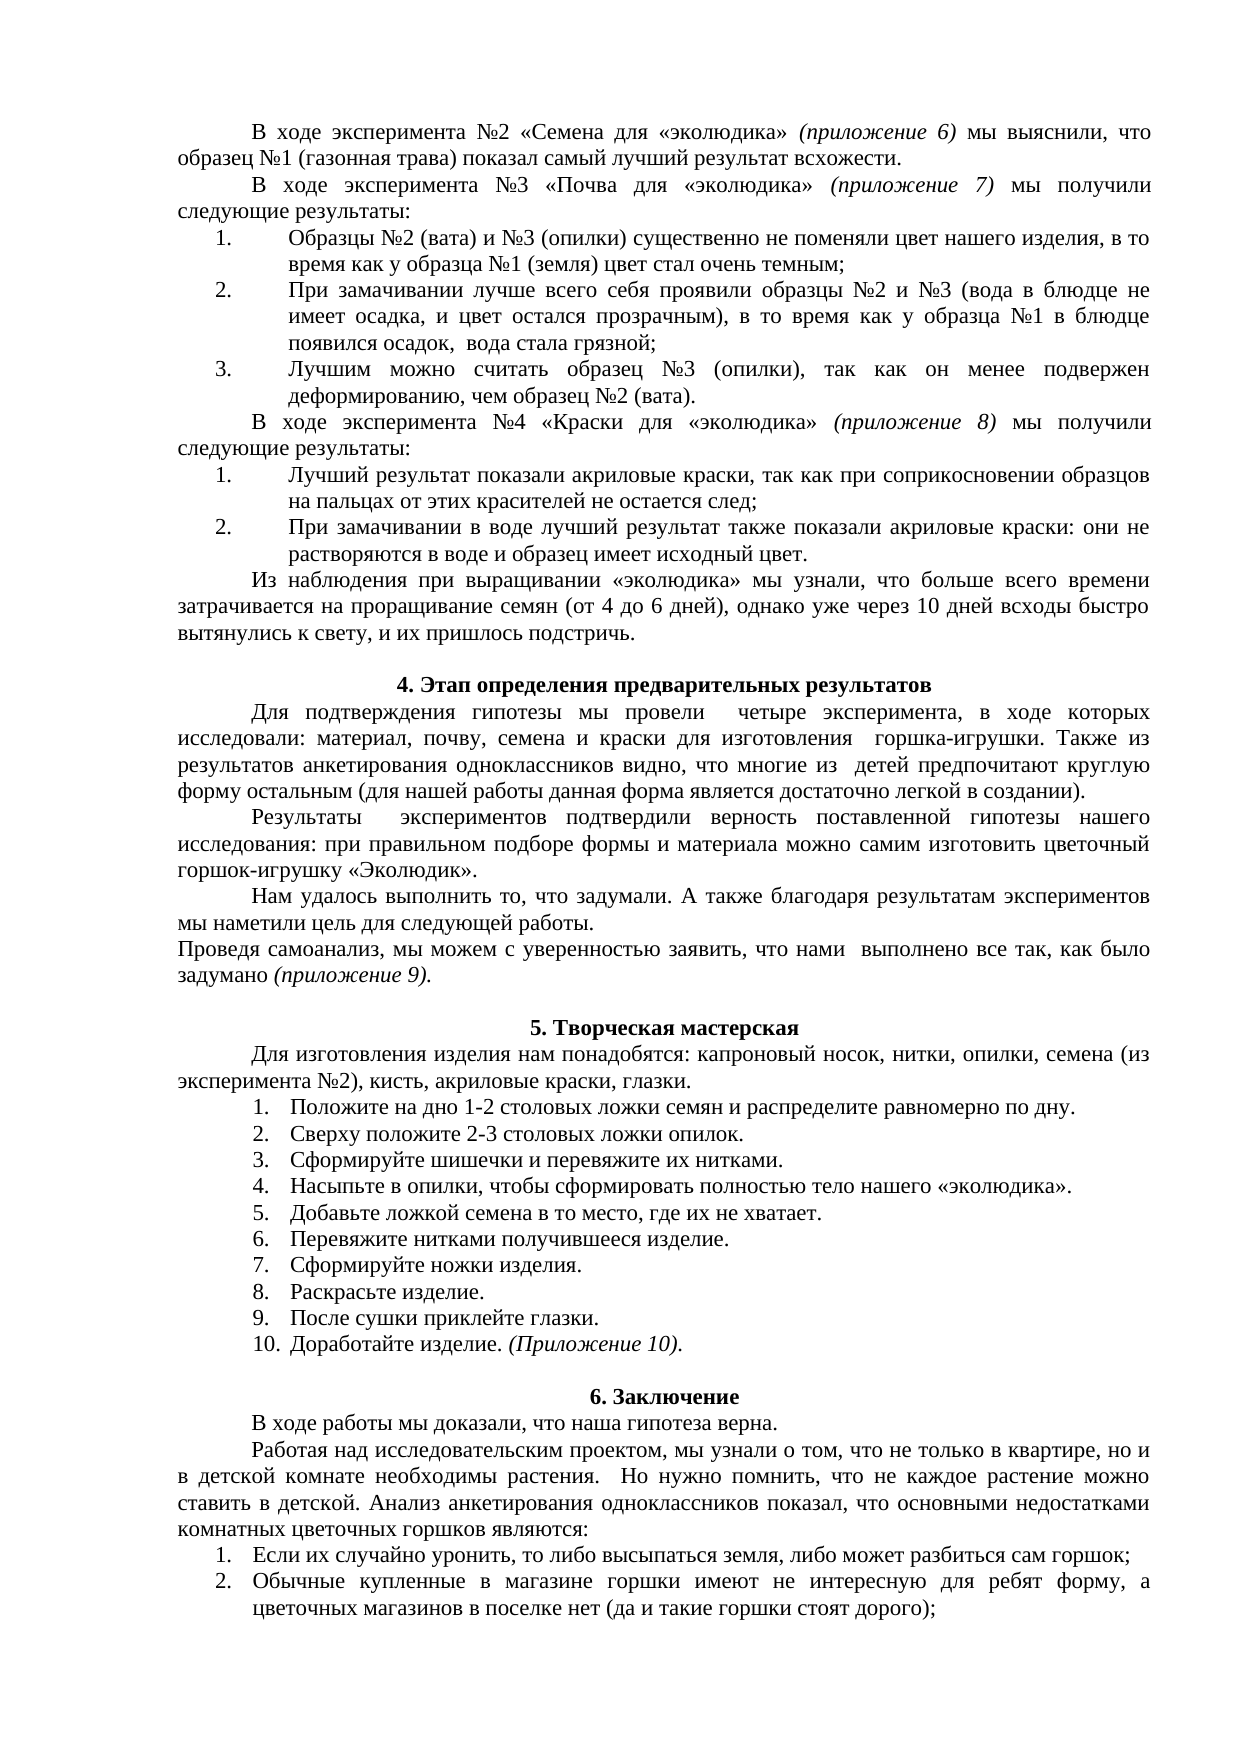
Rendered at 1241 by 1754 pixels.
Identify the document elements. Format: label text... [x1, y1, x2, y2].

text 5. Творческая мастерская [177, 1014, 1152, 1041]
list Обычные купленные в магазине горшки имеют не интересную для ребят форму, а цветочных магазинов в поселке нет (да и такие горшки стоят дорого); [215, 1568, 1152, 1620]
list Если их случайно уронить, то либо высыпаться земля, либо может разбиться сам горшок; [215, 1541, 1152, 1568]
list Сверху положите 2-3 столовых ложки опилок. [252, 1119, 1152, 1146]
text В ходе эксперимента №2 «Семена для «эколюдика» (приложение 6) мы выяснили, что образец №1 (газонная трава) показал самый лучший результат всхожести. [177, 118, 1152, 171]
text В ходе работы мы доказали, что наша гипотеза верна. [177, 1409, 1152, 1436]
text Нам удалось выполнить то, что задумали. А также благодаря результатам экспериментов мы наметили цель для следующей работы. [177, 882, 1152, 935]
list Образцы №2 (вата) и №3 (опилки) существенно не поменяли цвет нашего изделия, в то время как у образца №1 (земля) цвет стал очень темным; [215, 223, 1152, 276]
list Сформируйте шишечки и перевяжите их нитками. [252, 1146, 1152, 1172]
text Работая над исследовательским проектом, мы узнали о том, что не только в квартире, но и в детской комнате необходимы растения. Но нужно помнить, что не каждое растение можно ставить в детской. Анализ анкетирования одноклассников показал, что основными недостатками комнатных цветочных горшков являются: [177, 1436, 1152, 1541]
list Положите на дно 1-2 столовых ложки семян и распределите равномерно по дну. [252, 1093, 1152, 1119]
list Насыпьте в опилки, чтобы сформировать полностью тело нашего «эколюдика». [252, 1172, 1152, 1199]
text В ходе эксперимента №3 «Почва для «эколюдика» (приложение 7) мы получили следующие результаты: [177, 171, 1152, 223]
text Результаты экспериментов подтвердили верность поставленной гипотезы нашего исследования: при правильном подборе формы и материала можно самим изготовить цветочный горшок-игрушку «Эколюдик». [177, 803, 1152, 882]
text 4. Этап определения предварительных результатов [177, 672, 1152, 698]
text 6. Заключение [177, 1383, 1152, 1409]
list Лучшим можно считать образец №3 (опилки), так как он менее подвержен деформированию, чем образец №2 (вата). [215, 355, 1152, 408]
text В ходе эксперимента №4 «Краски для «эколюдика» (приложение 8) мы получили следующие результаты: [177, 408, 1152, 461]
list Раскрасьте изделие. [252, 1278, 1152, 1304]
list Добавьте ложкой семена в то место, где их не хватает. [252, 1199, 1152, 1225]
list Доработайте изделие. (Приложение 10). [252, 1330, 1152, 1357]
list Лучший результат показали акриловые краски, так как при соприкосновении образцов на пальцах от этих красителей не остается след; [215, 461, 1152, 513]
text Для изготовления изделия нам понадобятся: капроновый носок, нитки, опилки, семена (из эксперимента №2), кисть, акриловые краски, глазки. [177, 1041, 1152, 1093]
list При замачивании лучше всего себя проявили образцы №2 и №3 (вода в блюдце не имеет осадка, и цвет остался прозрачным), в то время как у образца №1 в блюдце появился осадок, вода стала грязной; [215, 276, 1152, 355]
text Для подтверждения гипотезы мы провели четыре эксперимента, в ходе которых исследовали: материал, почву, семена и краски для изготовления горшка-игрушки. Также из результатов анкетирования одноклассников видно, что многие из детей предпочитают круглую форму остальным (для нашей работы данная форма является достаточно легкой в создании). [177, 698, 1152, 803]
text Из наблюдения при выращивании «эколюдика» мы узнали, что больше всего времени затрачивается на проращивание семян (от 4 до 6 дней), однако уже через 10 дней всходы быстро вытянулись к свету, и их пришлось подстричь. [177, 566, 1152, 645]
list Перевяжите нитками получившееся изделие. [252, 1225, 1152, 1251]
list После сушки приклейте глазки. [252, 1304, 1152, 1330]
list Сформируйте ножки изделия. [252, 1251, 1152, 1278]
list При замачивании в воде лучший результат также показали акриловые краски: они не растворяются в воде и образец имеет исходный цвет. [215, 513, 1152, 566]
text Проведя самоанализ, мы можем с уверенностью заявить, что нами выполнено все так, как было задумано (приложение 9). [177, 935, 1152, 988]
